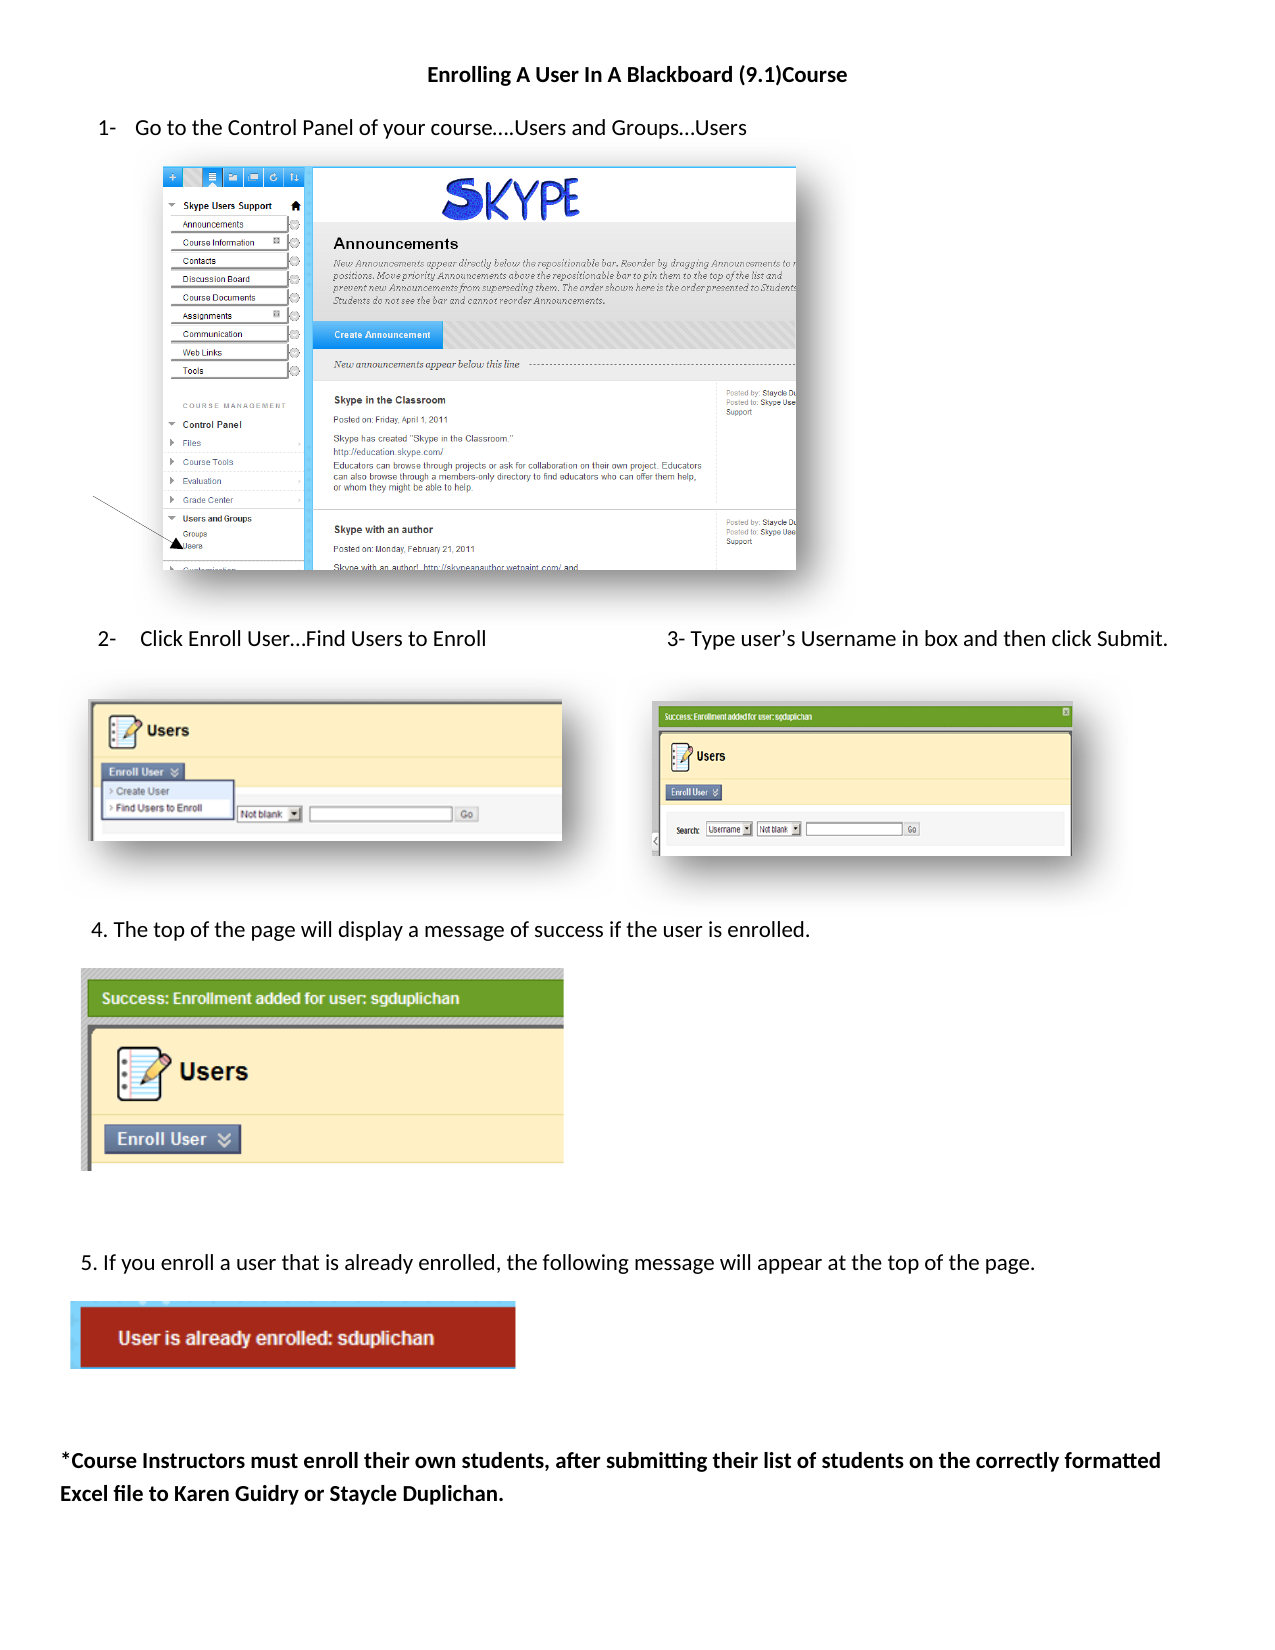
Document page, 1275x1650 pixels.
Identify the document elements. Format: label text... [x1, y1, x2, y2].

text *Course Instructors must enroll their own students, after submitting their list of students on the correctly formatted Excel file to Karen Guidry or Staycle Duplichan. [60, 1447, 1215, 1507]
text 4. The top of the page will display a message of success if the user is enrolled. [60, 915, 1215, 943]
picture [80, 968, 564, 1171]
picture [70, 1301, 522, 1369]
list Click Enroll User…Find Users to Enroll 3- Type user’s Username in box and then click Submit. [97, 624, 1215, 652]
text 5. If you enroll a user that is already enrolled, the following message will appear at the top of the page. [60, 1248, 1215, 1276]
picture [652, 701, 1073, 856]
picture [88, 699, 562, 841]
picture [163, 166, 796, 570]
list Go to the Control Panel of your course….Users and Groups…Users [97, 113, 1215, 141]
text Enrolling A User In A Blackboard (9.1)Course [60, 60, 1215, 88]
